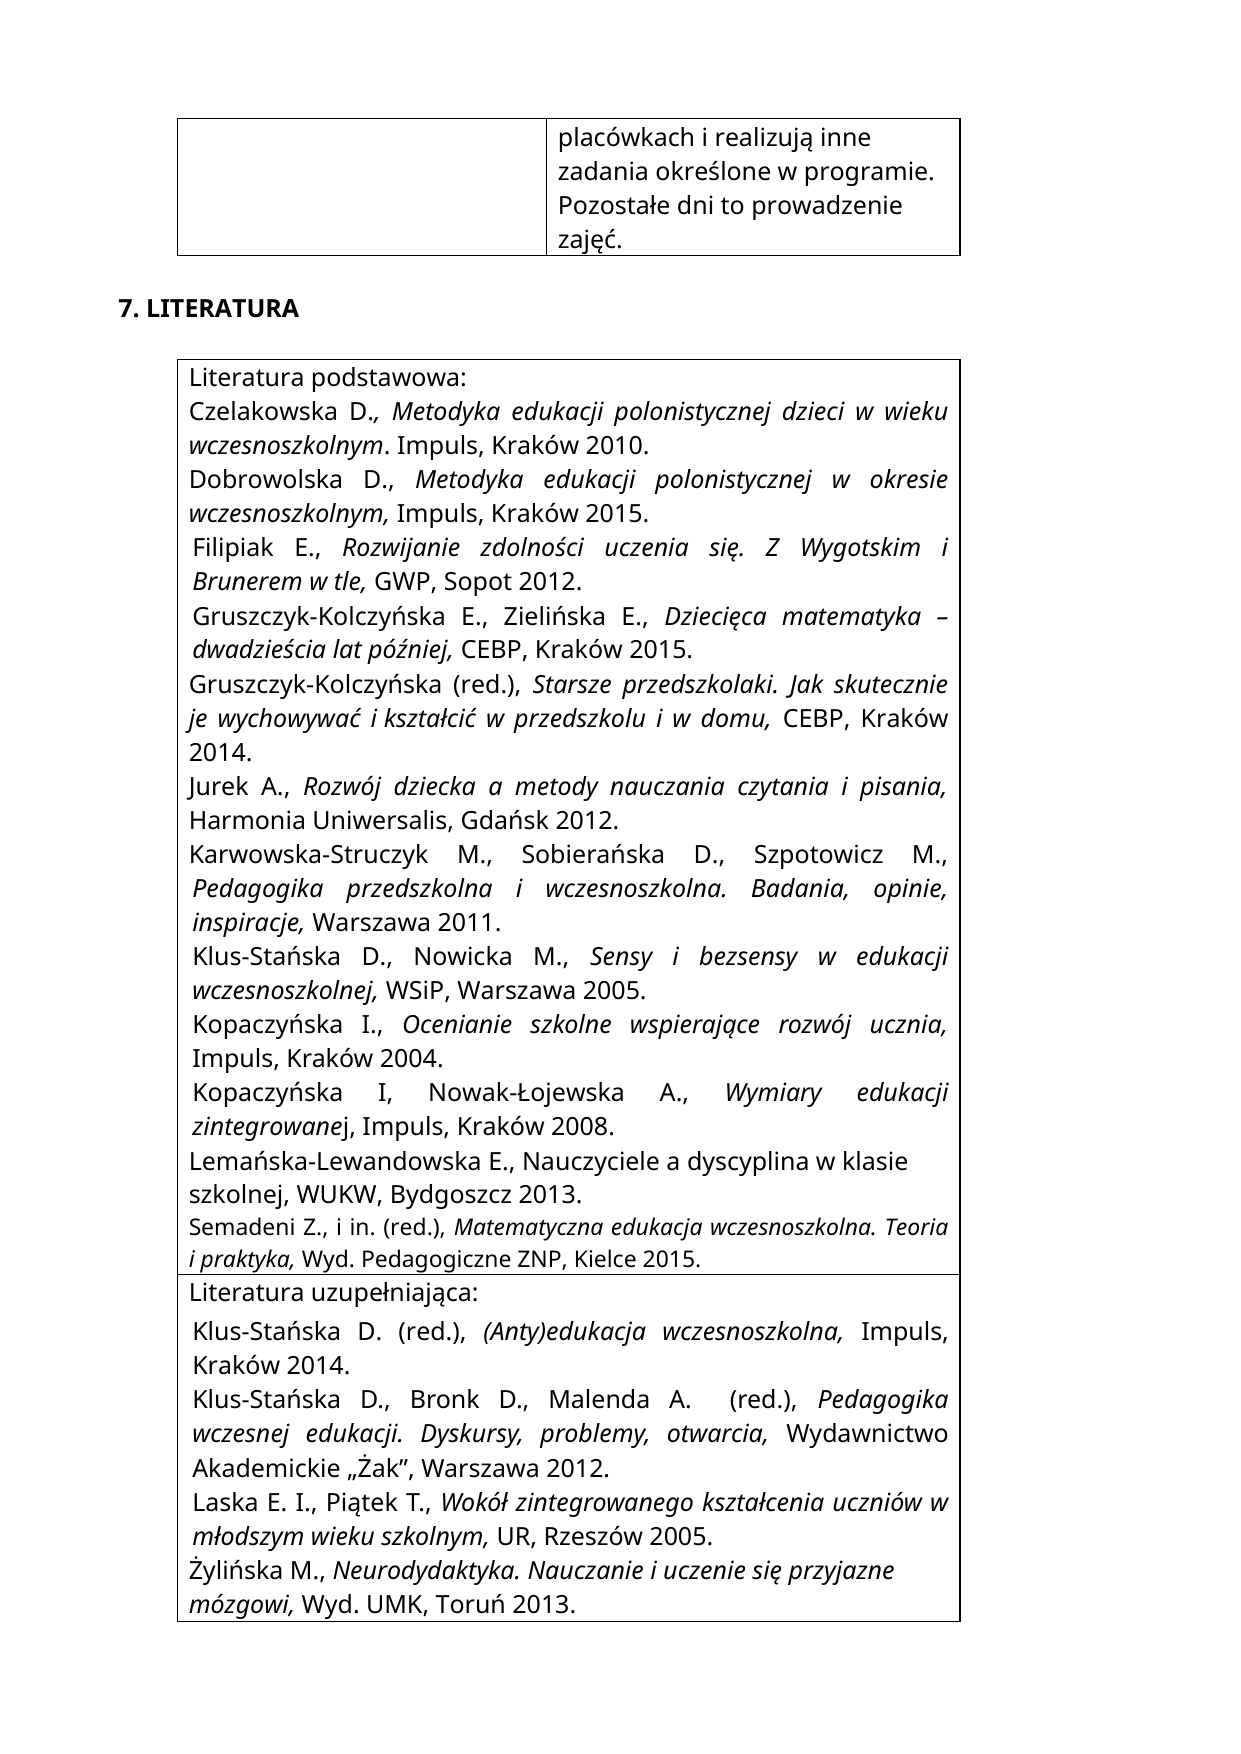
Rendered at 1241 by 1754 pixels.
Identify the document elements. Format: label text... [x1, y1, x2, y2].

table_header Literatura podstawowa: Czelakowska D., Metodyka edukacji polonistycznej dzieci w wieku wczesnoszkolnym. Impuls, Kraków 2010. Dobrowolska D., Metodyka edukacji polonistycznej w okresie wczesnoszkolnym, Impuls, Kraków 2015. Filipiak E., Rozwijanie zdolności uczenia się. Z Wygotskim i Brunerem w tle, GWP, Sopot 2012. Gruszczyk-Kolczyńska E., Zielińska E., Dziecięca matematyka – dwadzieścia lat później, CEBP, Kraków 2015. Gruszczyk-Kolczyńska (red.), Starsze przedszkolaki. Jak skutecznie je wychowywać i kształcić w przedszkolu i w domu, CEBP, Kraków 2014. Jurek A., Rozwój dziecka a metody nauczania czytania i pisania, Harmonia Uniwersalis, Gdańsk 2012. Karwowska-Struczyk M., Sobierańska D., Szpotowicz M., Pedagogika przedszkolna i wczesnoszkolna. Badania, opinie, inspiracje, Warszawa 2011. Klus-Stańska D., Nowicka M., Sensy i bezsensy w edukacji wczesnoszkolnej, WSiP, Warszawa 2005. Kopaczyńska I., Ocenianie szkolne wspierające rozwój ucznia, Impuls, Kraków 2004. Kopaczyńska I, Nowak-Łojewska A., Wymiary edukacji zintegrowanej, Impuls, Kraków 2008. Lemańska-Lewandowska E., Nauczyciele a dyscyplina w klasie szkolnej, WUKW, Bydgoszcz 2013. Semadeni Z., i in. (red.), Matematyczna edukacja wczesnoszkolna. Teoria i praktyka, Wyd. Pedagogiczne ZNP, Kielce 2015. [178, 360, 959, 1274]
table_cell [178, 119, 546, 255]
table_cell Literatura uzupełniająca: Klus-Stańska D. (red.), (Anty)edukacja wczesnoszkolna, Impuls, Kraków 2014. Klus-Stańska D., Bronk D., Malenda A. (red.), Pedagogika wczesnej edukacji. Dyskursy, problemy, otwarcia, Wydawnictwo Akademickie „Żak”, Warszawa 2012. Laska E. I., Piątek T., Wokół zintegrowanego kształcenia uczniów w młodszym wieku szkolnym, UR, Rzeszów 2005. Żylińska M., Neurodydaktyka. Nauczanie i uczenie się przyjazne mózgowi, Wyd. UMK, Toruń 2013. [178, 1275, 959, 1621]
text 7. LITERATURA [118, 291, 1122, 324]
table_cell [547, 119, 959, 255]
